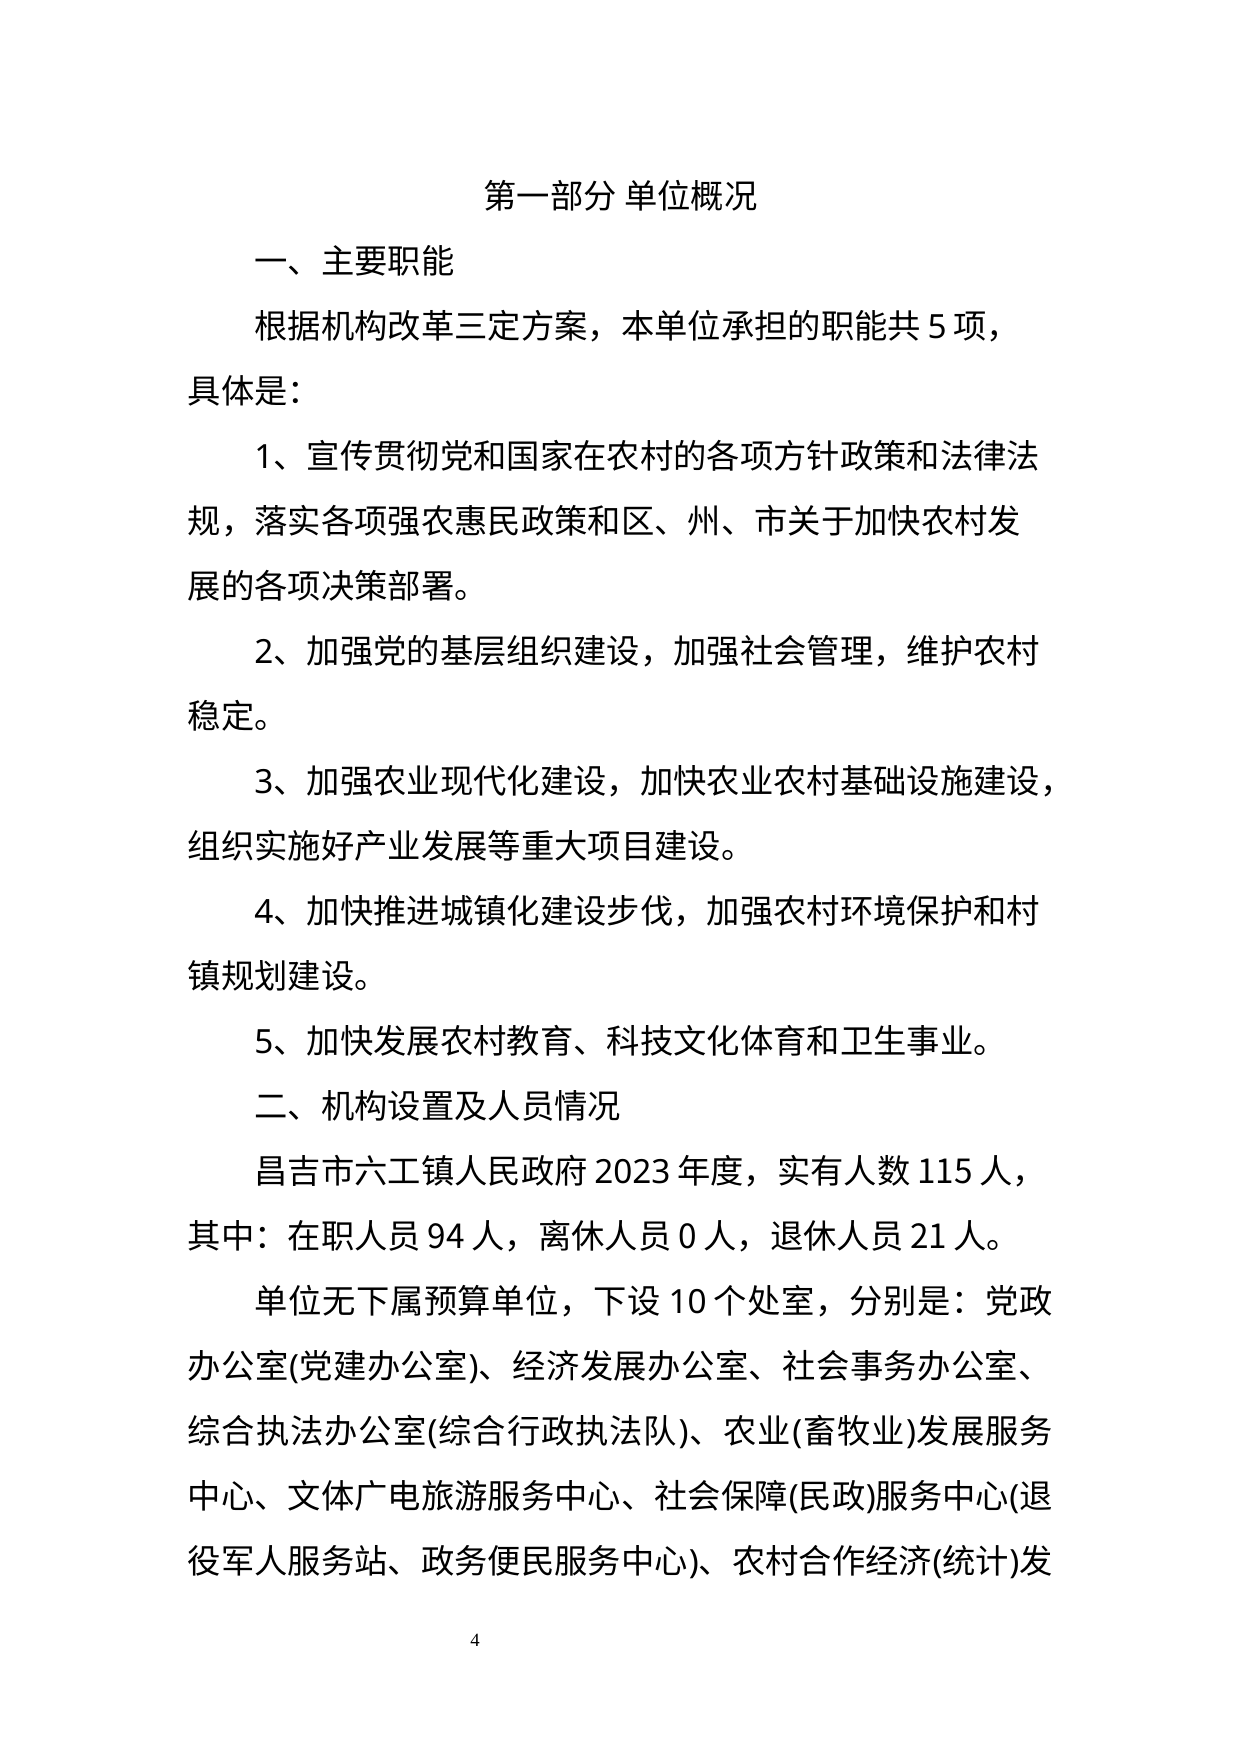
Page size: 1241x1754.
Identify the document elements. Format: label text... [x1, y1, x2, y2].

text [187, 1267, 1053, 1592]
text 5、加快发展农村教育、科技文化体育和卫生事业。 [187, 1007, 1053, 1072]
text 二、机构设置及人员情况 [187, 1072, 1053, 1137]
text 第一部分 单位概况 [187, 162, 1053, 227]
text 昌吉市六工镇人民政府2023年度，实有人数115人，其中：在职人员94人，离休人员0人，退休人员21人。 [187, 1137, 1053, 1267]
text 4、加快推进城镇化建设步伐，加强农村环境保护和村镇规划建设。 [187, 877, 1053, 1007]
text 一、主要职能 [187, 227, 1053, 292]
text 3、加强农业现代化建设，加快农业农村基础设施建设，组织实施好产业发展等重大项目建设。 [187, 747, 1053, 877]
text 根据机构改革三定方案，本单位承担的职能共5项，具体是： [187, 292, 1053, 422]
text 2、加强党的基层组织建设，加强社会管理，维护农村稳定。 [187, 617, 1053, 747]
text 1、宣传贯彻党和国家在农村的各项方针政策和法律法规，落实各项强农惠民政策和区、州、市关于加快农村发展的各项决策部署。 [187, 422, 1053, 617]
